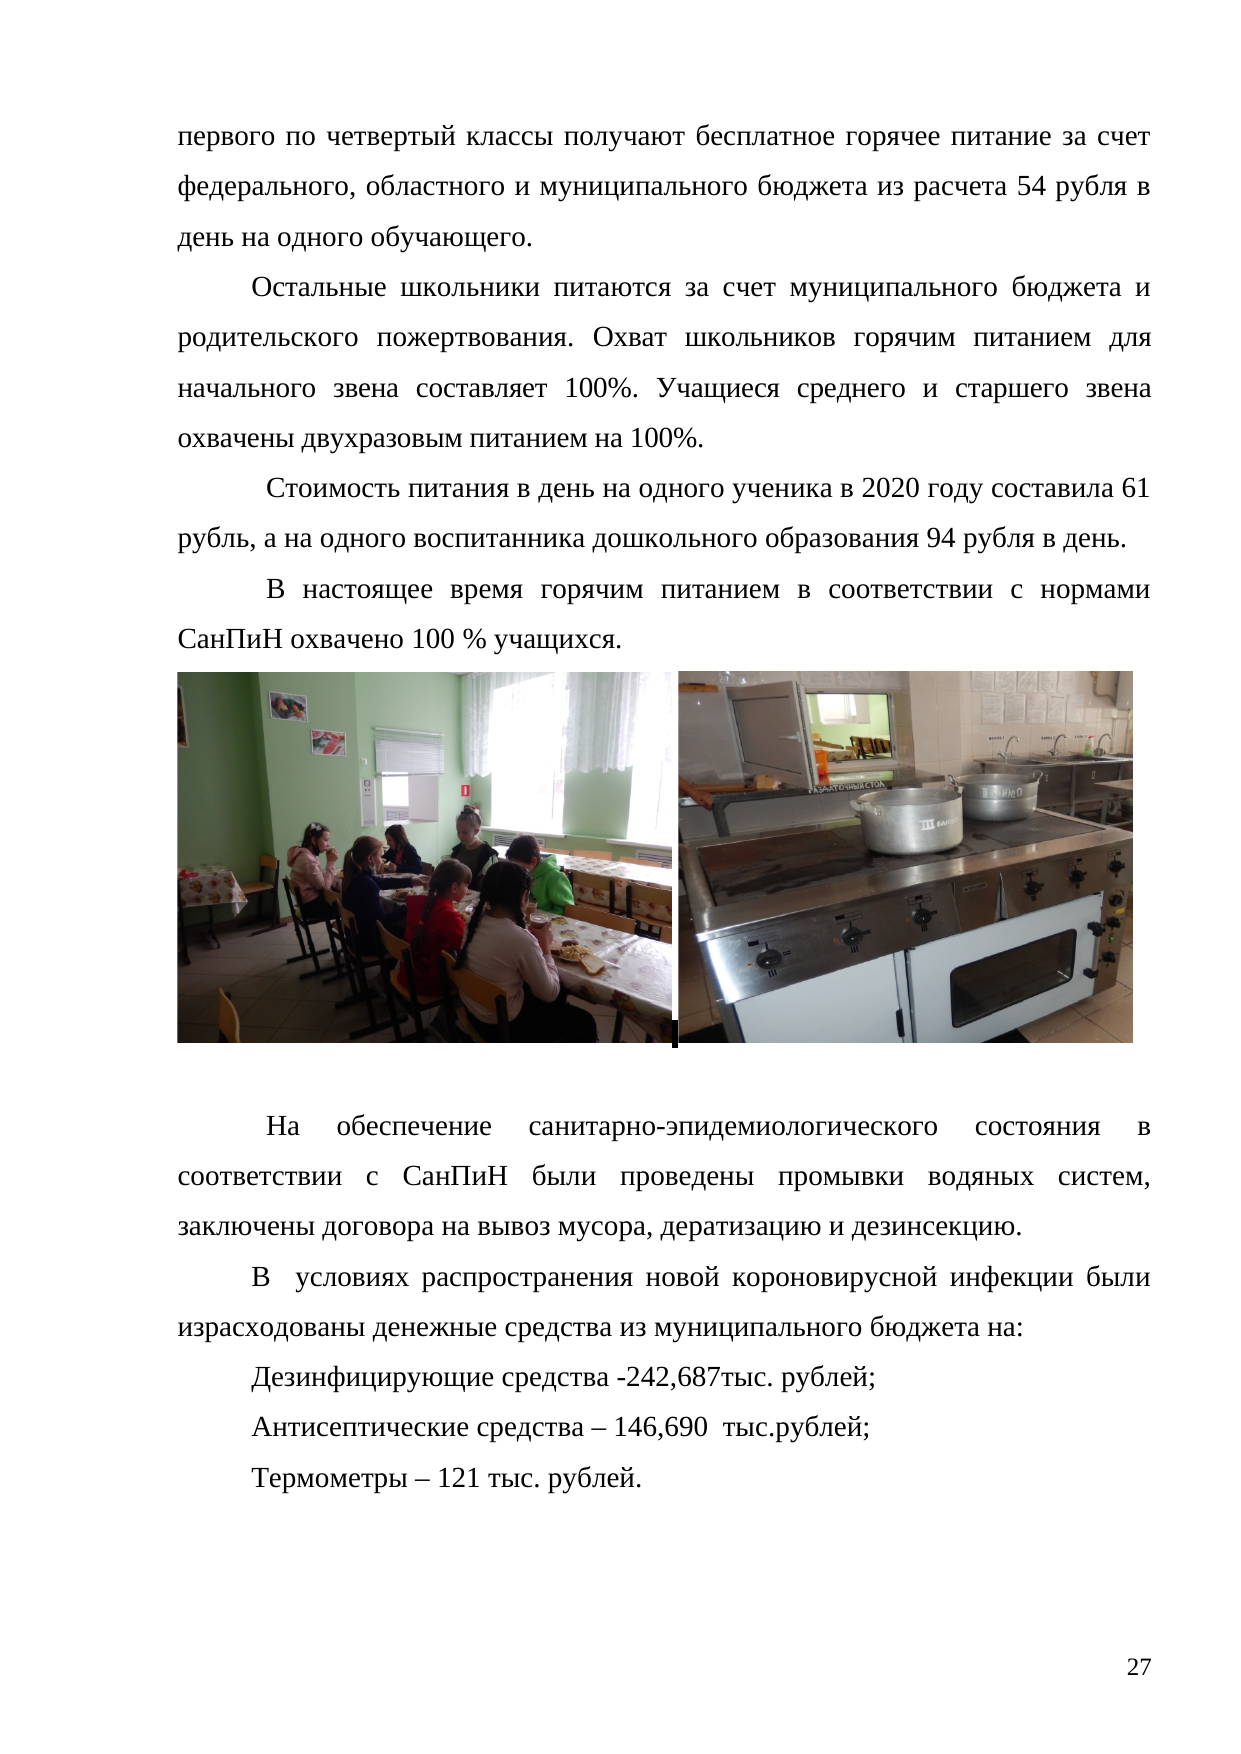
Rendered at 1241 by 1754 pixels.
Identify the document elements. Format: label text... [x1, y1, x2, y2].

text На обеспечение санитарно-эпидемиологического состояния в соответствии с СанПиН были проведены промывки водяных систем, заключены договора на вывоз мусора, дератизацию и дезинсекцию. [177, 1108, 1152, 1242]
picture [177, 672, 672, 1043]
text Антисептические средства – 146,690 тыс.рублей; [177, 1409, 1152, 1443]
text В условиях распространения новой короновирусной инфекции были израсходованы денежные средства из муниципального бюджета на: [177, 1259, 1152, 1342]
text Стоимость питания в день на одного ученика в 2020 году составила 61 рубль, а на одного воспитанника дошкольного образования 94 рубля в день. [177, 470, 1152, 554]
picture [678, 671, 1133, 1043]
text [177, 118, 1152, 252]
text В настоящее время горячим питанием в соответствии с нормами СанПиН охвачено 100 % учащихся. [177, 571, 1152, 655]
text Дезинфицирующие средства -242,687тыс. рублей; [177, 1359, 1152, 1393]
text Остальные школьники питаются за счет муниципального бюджета и родительского пожертвования. Охват школьников горячим питанием для начального звена составляет 100%. Учащиеся среднего и старшего звена охвачены двухразовым питанием на 100%. [177, 269, 1152, 453]
text Термометры – 121 тыс. рублей. [177, 1460, 1152, 1493]
